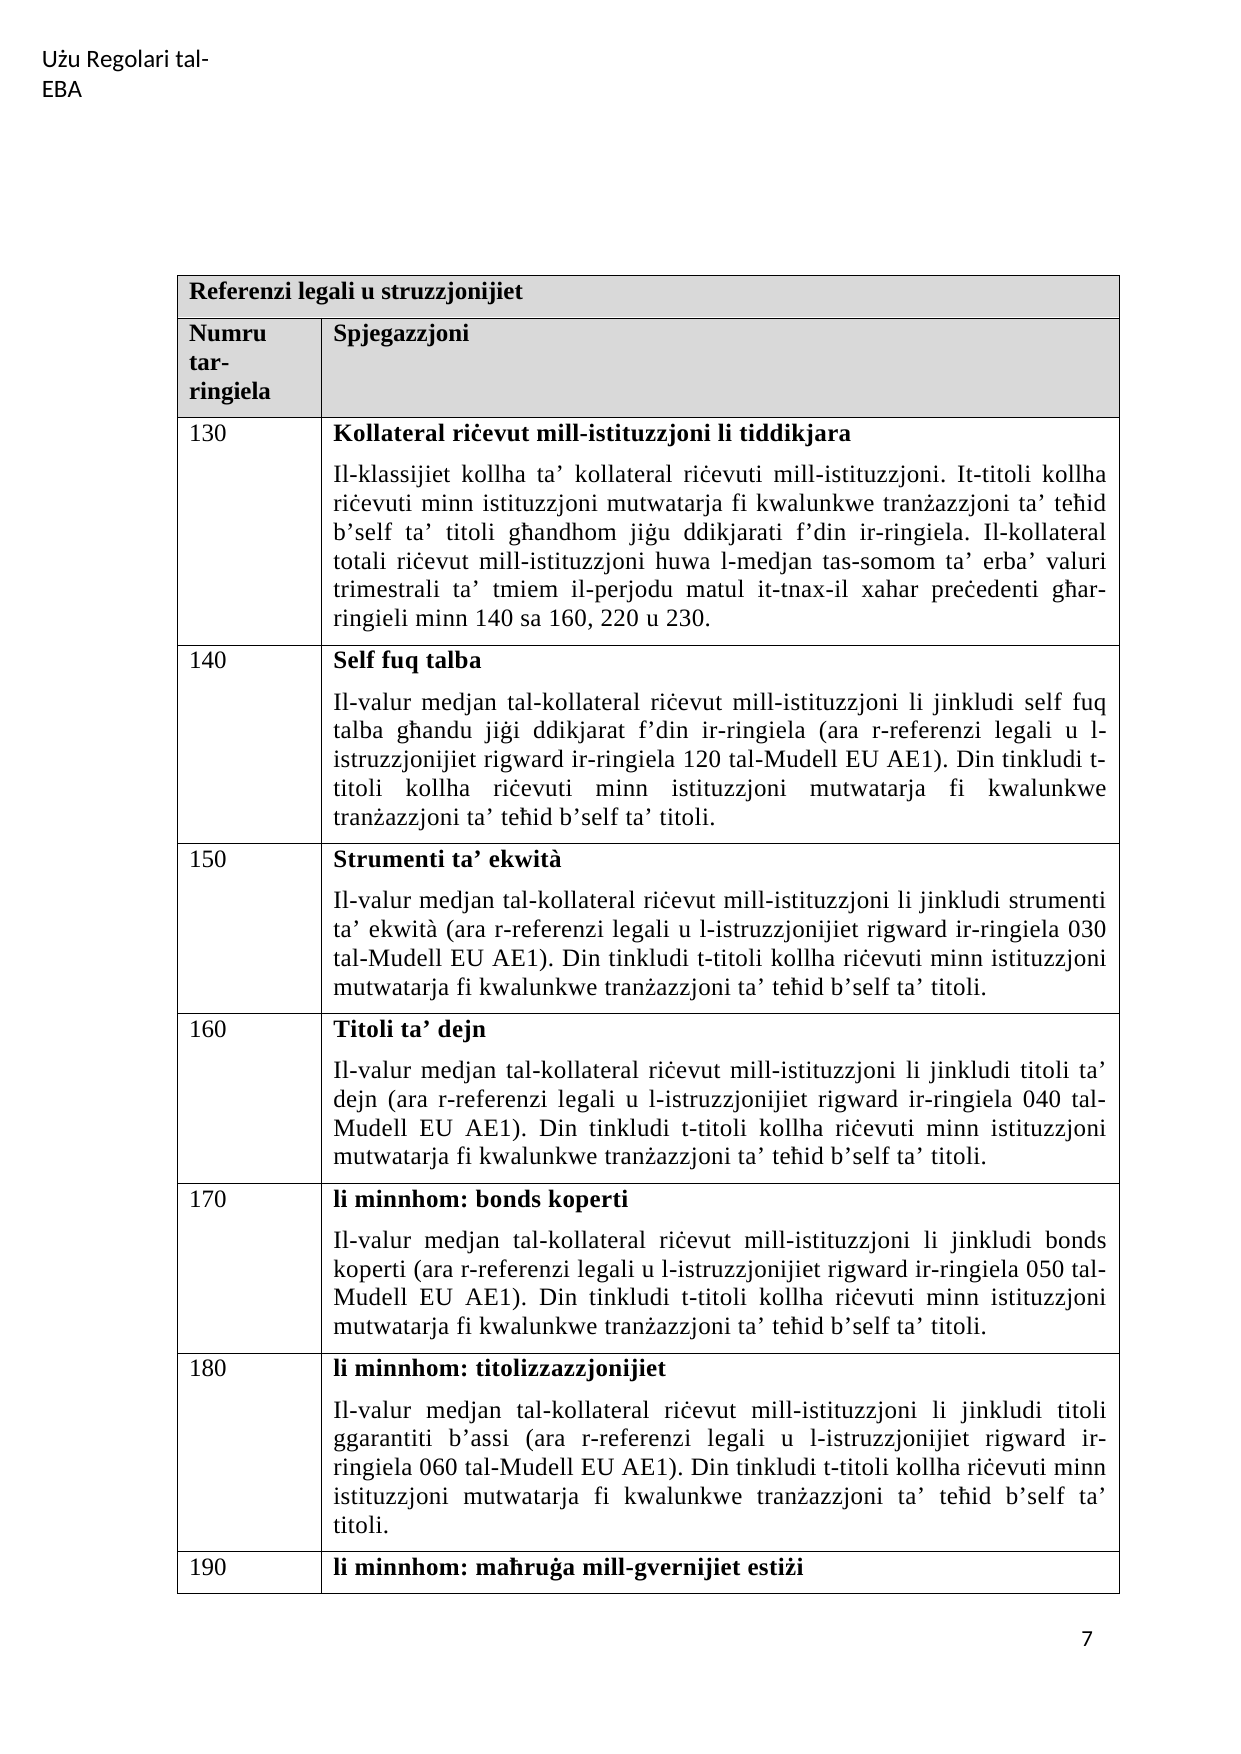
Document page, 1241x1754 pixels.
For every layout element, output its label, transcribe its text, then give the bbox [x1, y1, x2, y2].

table_cell 130 [178, 418, 321, 644]
table_cell Kollateral riċevut mill-istituzzjoni li tiddikjara Il-klassijiet kollha ta’ kollateral riċevuti mill-istituzzjoni. It-titoli kollha riċevuti minn istituzzjoni mutwatarja fi kwalunkwe tranżazzjoni ta’ teħid b’self ta’ titoli għandhom jiġu ddikjarati f’din ir-ringiela. Il-kollateral totali riċevut mill-istituzzjoni huwa l-medjan tas-somom ta’ erba’ valuri trimestrali ta’ tmiem il-perjodu matul it-tnax-il xahar preċedenti għar-ringieli minn 140 sa 160, 220 u 230. [322, 418, 1119, 644]
table_cell 190 [178, 1552, 321, 1593]
table_cell 150 [178, 844, 321, 1013]
table_header Referenzi legali u struzzjonijiet [178, 276, 1119, 317]
table_cell 140 [178, 646, 321, 843]
table_cell li minnhom: titolizzazzjonijiet Il-valur medjan tal-kollateral riċevut mill-istituzzjoni li jinkludi titoli ggarantiti b’assi (ara r-referenzi legali u l-istruzzjonijiet rigward ir-ringiela 060 tal-Mudell EU AE1). Din tinkludi t-titoli kollha riċevuti minn istituzzjoni mutwatarja fi kwalunkwe tranżazzjoni ta’ teħid b’self ta’ titoli. [322, 1354, 1119, 1551]
table_cell 170 [178, 1184, 321, 1352]
table_cell Spjegazzjoni [322, 319, 1119, 417]
table_cell li minnhom: bonds koperti Il-valur medjan tal-kollateral riċevut mill-istituzzjoni li jinkludi bonds koperti (ara r-referenzi legali u l-istruzzjonijiet rigward ir-ringiela 050 tal-Mudell EU AE1). Din tinkludi t-titoli kollha riċevuti minn istituzzjoni mutwatarja fi kwalunkwe tranżazzjoni ta’ teħid b’self ta’ titoli. [322, 1184, 1119, 1352]
table_cell Titoli ta’ dejn Il-valur medjan tal-kollateral riċevut mill-istituzzjoni li jinkludi titoli ta’ dejn (ara r-referenzi legali u l-istruzzjonijiet rigward ir-ringiela 040 tal-Mudell EU AE1). Din tinkludi t-titoli kollha riċevuti minn istituzzjoni mutwatarja fi kwalunkwe tranżazzjoni ta’ teħid b’self ta’ titoli. [322, 1014, 1119, 1183]
table_cell 160 [178, 1014, 321, 1183]
table_cell Strumenti ta’ ekwità Il-valur medjan tal-kollateral riċevut mill-istituzzjoni li jinkludi strumenti ta’ ekwità (ara r-referenzi legali u l-istruzzjonijiet rigward ir-ringiela 030 tal-Mudell EU AE1). Din tinkludi t-titoli kollha riċevuti minn istituzzjoni mutwatarja fi kwalunkwe tranżazzjoni ta’ teħid b’self ta’ titoli. [322, 844, 1119, 1013]
table_cell 180 [178, 1354, 321, 1551]
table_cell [322, 1552, 1119, 1593]
table_cell Self fuq talba Il-valur medjan tal-kollateral riċevut mill-istituzzjoni li jinkludi self fuq talba għandu jiġi ddikjarat f’din ir-ringiela (ara r-referenzi legali u l-istruzzjonijiet rigward ir-ringiela 120 tal-Mudell EU AE1). Din tinkludi t-titoli kollha riċevuti minn istituzzjoni mutwatarja fi kwalunkwe tranżazzjoni ta’ teħid b’self ta’ titoli. [322, 646, 1119, 843]
table_cell Numru tar-ringiela [178, 319, 321, 417]
